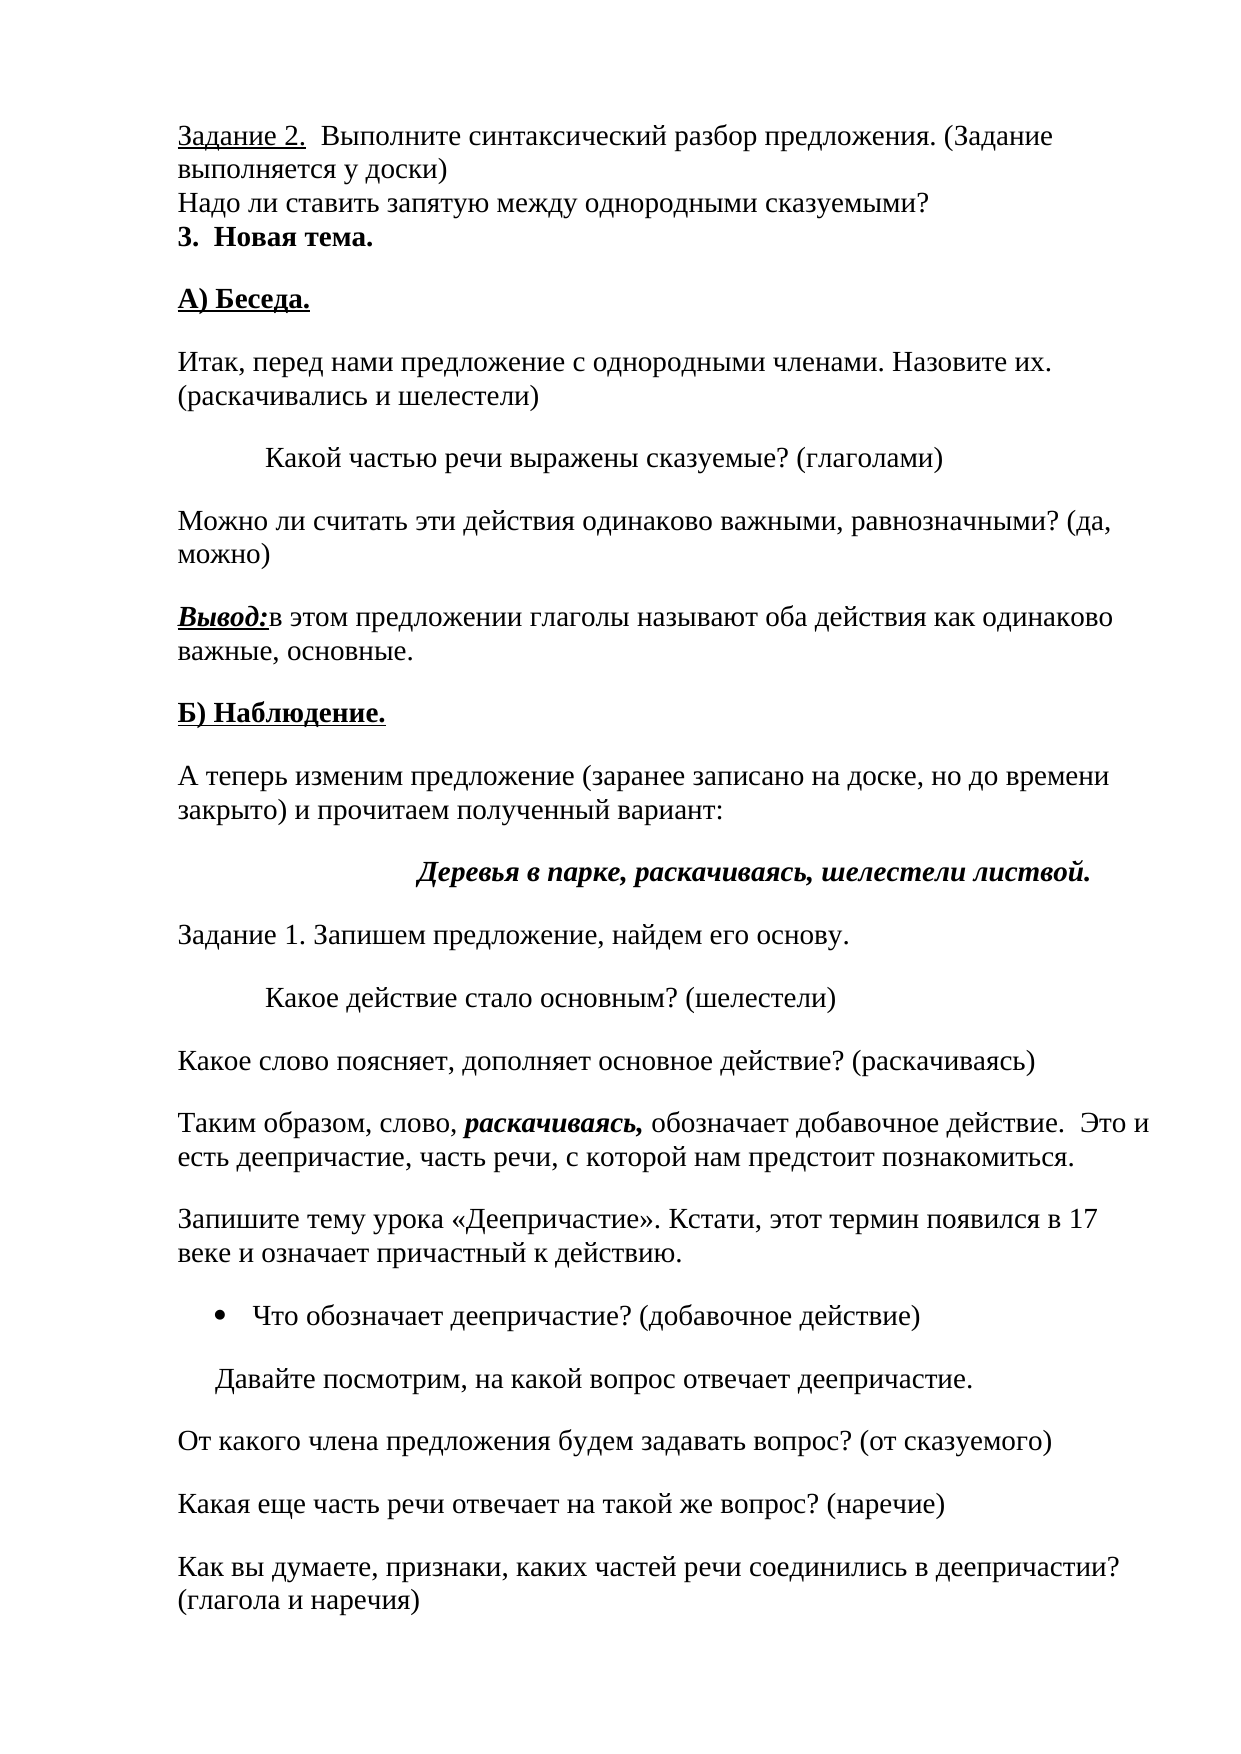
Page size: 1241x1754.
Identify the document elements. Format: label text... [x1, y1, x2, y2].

text Какое слово поясняет, дополняет основное действие? (раскачиваясь) [177, 1043, 1152, 1076]
text А теперь изменим предложение (заранее записано на доске, но до времени закрыто) и прочитаем полученный вариант: [177, 758, 1152, 825]
text А) Беседа. [177, 281, 1152, 315]
text Можно ли считать эти действия одинаково важными, равнозначными? (да, можно) [177, 503, 1152, 570]
text Задание 2. Выполните синтаксический разбор предложения. (Задание выполняется у доски) [177, 118, 1152, 185]
text Деревья в парке, раскачиваясь, шелестели листвой. [177, 854, 1152, 888]
text Вывод:в этом предложении глаголы называют оба действия как одинаково важные, основные. [177, 599, 1152, 666]
text Таким образом, слово, раскачиваясь, обозначает добавочное действие. Это и есть деепричастие, часть речи, с которой нам предстоит познакомиться. [177, 1105, 1152, 1172]
list Что обозначает деепричастие? (добавочное действие) [215, 1298, 1152, 1332]
text Б) Наблюдение. [177, 696, 1152, 729]
text Задание 1. Запишем предложение, найдем его основу. [177, 917, 1152, 951]
text Как вы думаете, признаки, каких частей речи соединились в деепричастии? (глагола и наречия) [177, 1549, 1152, 1616]
text Какая еще часть речи отвечает на такой же вопрос? (наречие) [177, 1486, 1152, 1520]
text 3. Новая тема. [177, 219, 1152, 252]
text Надо ли ставить запятую между однородными сказуемыми? [177, 185, 1152, 219]
text От какого члена предложения будем задавать вопрос? (от сказуемого) [177, 1423, 1152, 1457]
text Итак, перед нами предложение с однородными членами. Назовите их. (раскачивались и шелестели) [177, 344, 1152, 411]
text Какое действие стало основным? (шелестели) [177, 980, 1152, 1013]
text Какой частью речи выражены сказуемые? (глаголами) [177, 440, 1152, 474]
text Давайте посмотрим, на какой вопрос отвечает деепричастие. [215, 1361, 1152, 1394]
text Запишите тему урока «Деепричастие». Кстати, этот термин появился в 17 веке и означает причастный к действию. [177, 1202, 1152, 1269]
